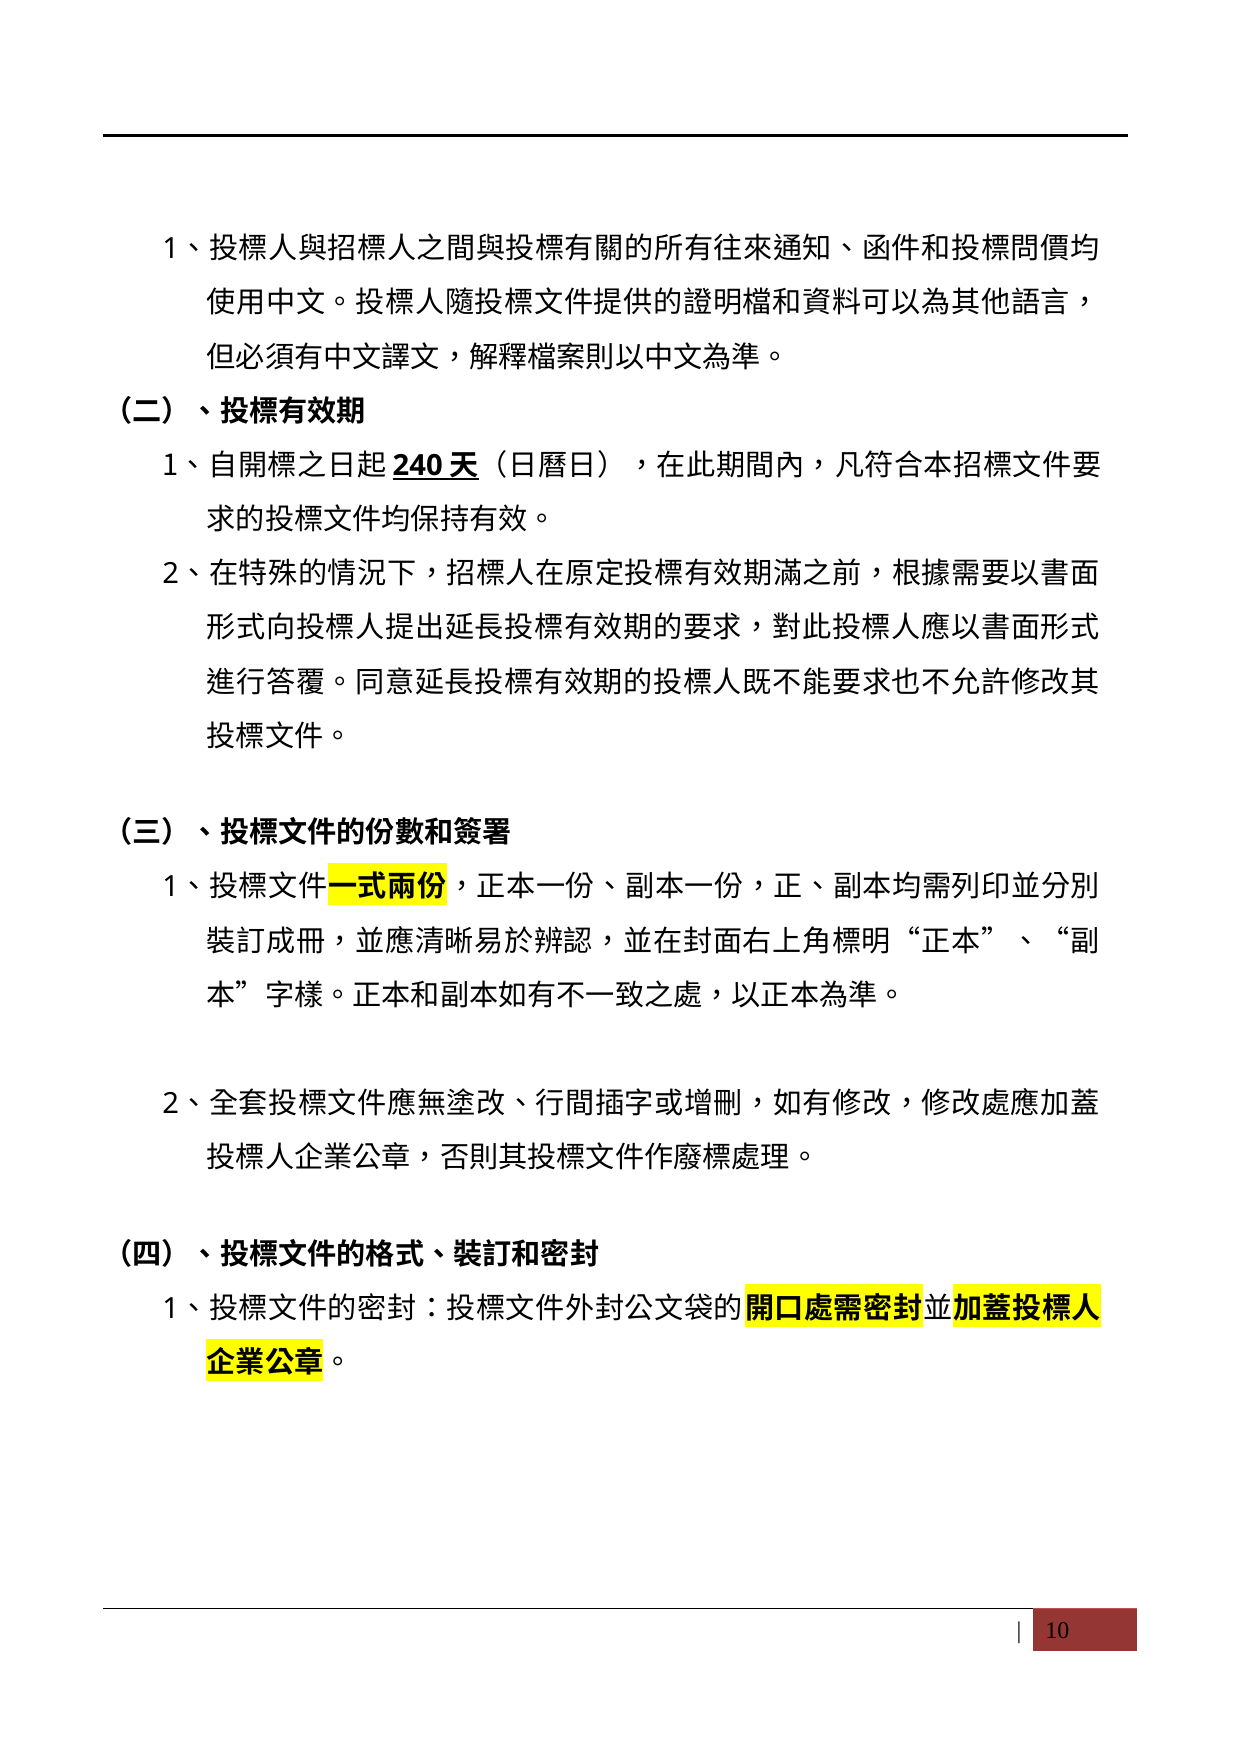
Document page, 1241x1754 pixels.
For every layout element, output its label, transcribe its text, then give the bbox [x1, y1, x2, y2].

text （二）、投標有效期 [103, 378, 1101, 432]
text （四）、投標文件的格式、裝訂和密封 [103, 1221, 1101, 1275]
text 2、在特殊的情況下，招標人在原定投標有效期滿之前，根據需要以書面形式向投標人提出延長投標有效期的要求，對此投標人應以書面形式進行答覆。同意延長投標有效期的投標人既不能要求也不允許修改其投標文件。 [162, 540, 1101, 757]
text 1、投標文件一式兩份，正本一份、副本一份，正、副本均需列印並分別裝訂成冊，並應清晰易於辨認，並在封面右上角標明“正本”、“副本”字樣。正本和副本如有不一致之處，以正本為準。 [162, 853, 1101, 1016]
text 1、投標文件的密封：投標文件外封公文袋的開口處需密封並加蓋投標人企業公章。 [162, 1275, 1101, 1383]
text （三）、投標文件的份數和簽署 [103, 799, 1101, 853]
text 1、投標人與招標人之間與投標有關的所有往來通知、函件和投標問價均使用中文。投標人隨投標文件提供的證明檔和資料可以為其他語言，但必須有中文譯文，解釋檔案則以中文為準。 [162, 215, 1101, 378]
text 2、全套投標文件應無塗改、行間插字或增刪，如有修改，修改處應加蓋投標人企業公章，否則其投標文件作廢標處理。 [162, 1070, 1101, 1178]
text 1、自開標之日起240天（日曆日），在此期間內，凡符合本招標文件要求的投標文件均保持有效。 [162, 432, 1101, 540]
